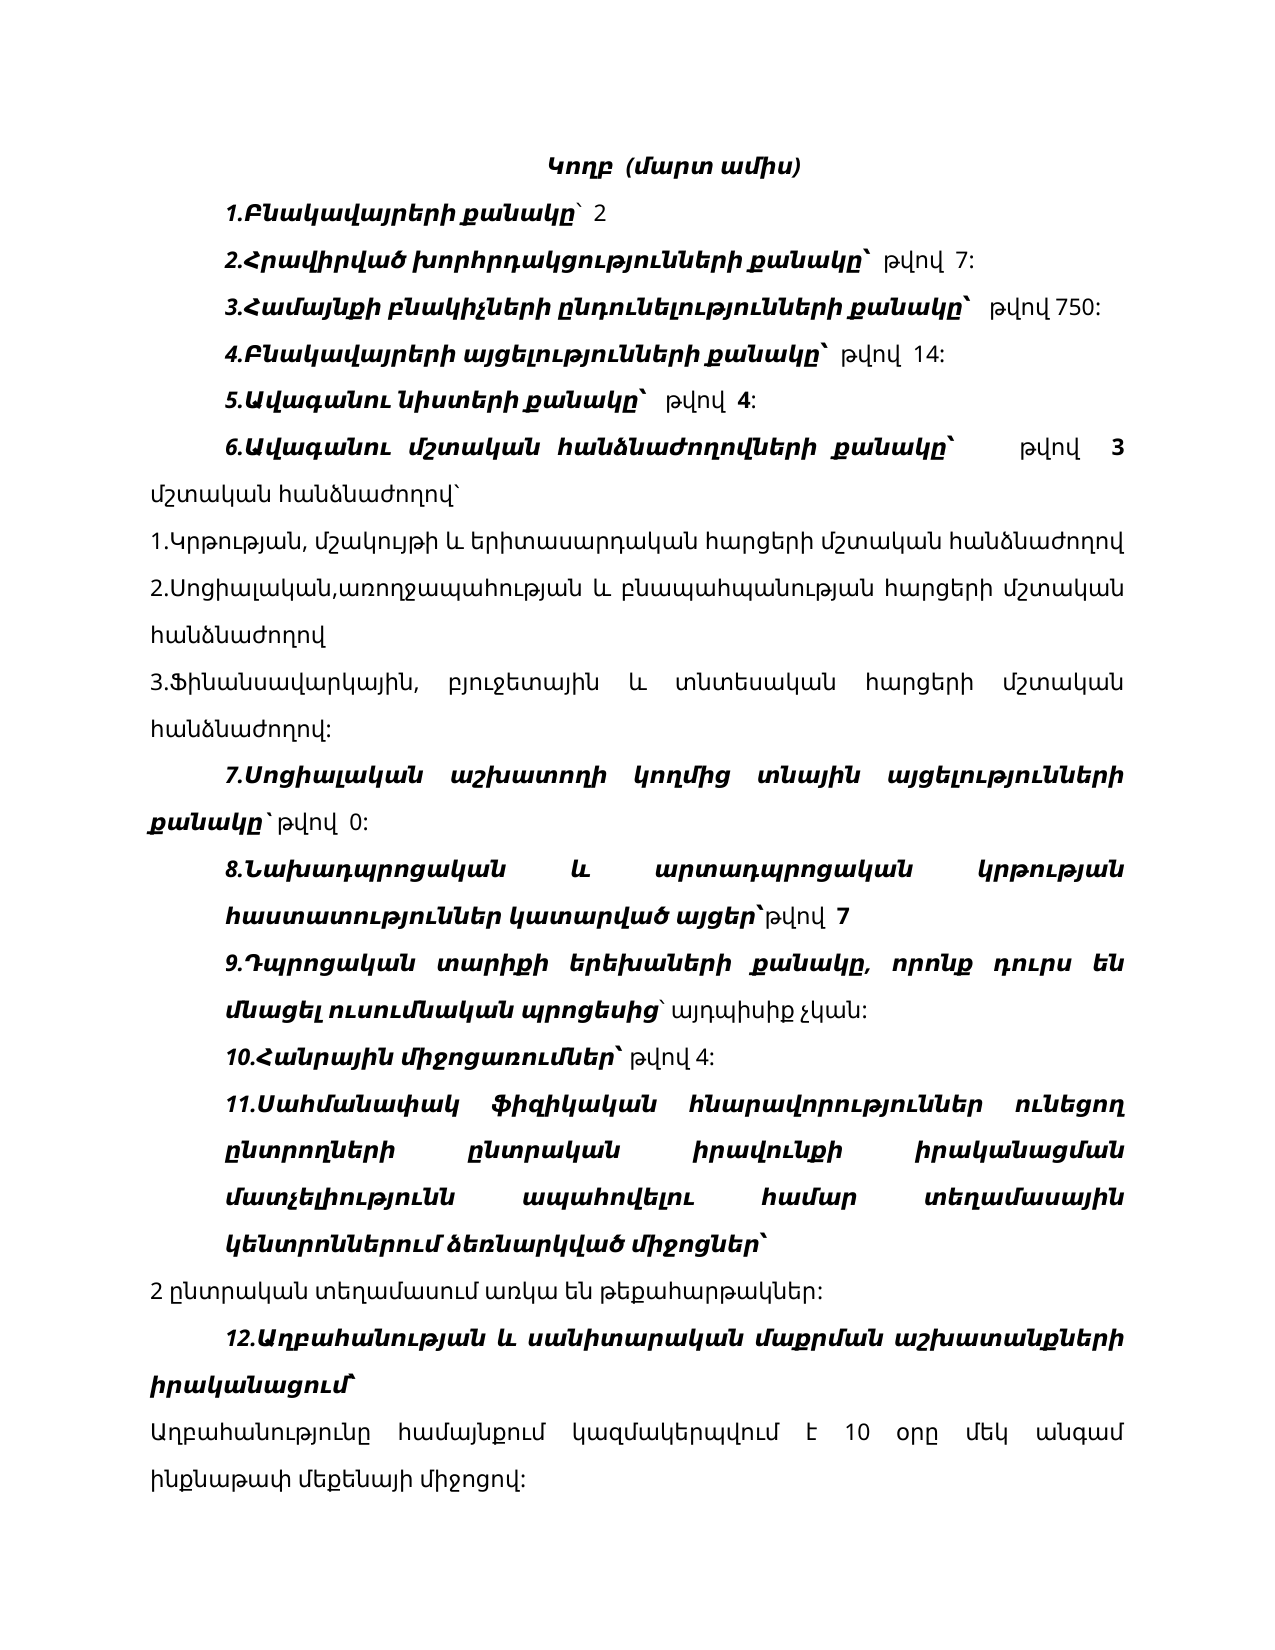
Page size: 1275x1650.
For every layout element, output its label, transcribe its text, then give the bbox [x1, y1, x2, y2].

text 3.Ֆինանսավարկային, բյուջետային և տնտեսական հարցերի մշտական հանձնաժողով: [150, 666, 1125, 744]
text 9.Դպրոցական տարիքի երեխաների քանակը, որոնք դուրս են մնացել ուսումնական պրոցեսից՝ այդպիսիք չկան: [225, 947, 1125, 1025]
text 1.Բնակավայրերի քանակը՝ 2 [150, 197, 1125, 228]
text Կողբ (մարտ ամիս) [150, 150, 1125, 181]
text 2.Հրավիրված խորհրդակցությունների քանակը՝ թվով 7: [150, 244, 1125, 275]
text 1.Կրթության, մշակույթի և երիտասարդական հարցերի մշտական հանձնաժողով 2.Սոցիալական,առողջապահության և բնապահպանության հարցերի մշտական հանձնաժողով [150, 525, 1125, 650]
text 4.Բնակավայրերի այցելությունների քանակը՝ թվով 14: [150, 337, 1125, 369]
text 8.Նախադպրոցական և արտադպրոցական կրթության հաստատություններ կատարված այցեր՝թվով 7 [225, 853, 1125, 931]
text 7.Սոցիալական աշխատողի կողմից տնային այցելությունների քանակը` թվով 0: [150, 759, 1125, 837]
text 11.Սահմանափակ ֆիզիկական հնարավորություններ ունեցող ընտրողների ընտրական իրավունքի իրականացման մատչելիությունն ապահովելու համար տեղամասային կենտրոններում ձեռնարկված միջոցներ՝ [225, 1087, 1125, 1259]
text 12.Աղբահանության և սանիտարական մաքրման աշխատանքների իրականացում՝ [150, 1322, 1125, 1400]
text 10.Հանրային միջոցառումներ՝ թվով 4: [150, 1041, 1125, 1072]
text 2 ընտրական տեղամասում առկա են թեքահարթակներ: [150, 1275, 1125, 1306]
text 6.Ավագանու մշտական հանձնաժողովների քանակը՝ թվով 3 մշտական հանձնաժողով` [150, 431, 1125, 509]
text 3.Համայնքի բնակիչների ընդունելությունների քանակը՝ թվով 750: [150, 291, 1125, 322]
text Աղբահանությունը համայնքում կազմակերպվում է 10 օրը մեկ անգամ ինքնաթափ մեքենայի միջոցով: [150, 1416, 1125, 1494]
text 5.Ավագանու նիստերի քանակը՝ թվով 4: [150, 384, 1125, 416]
